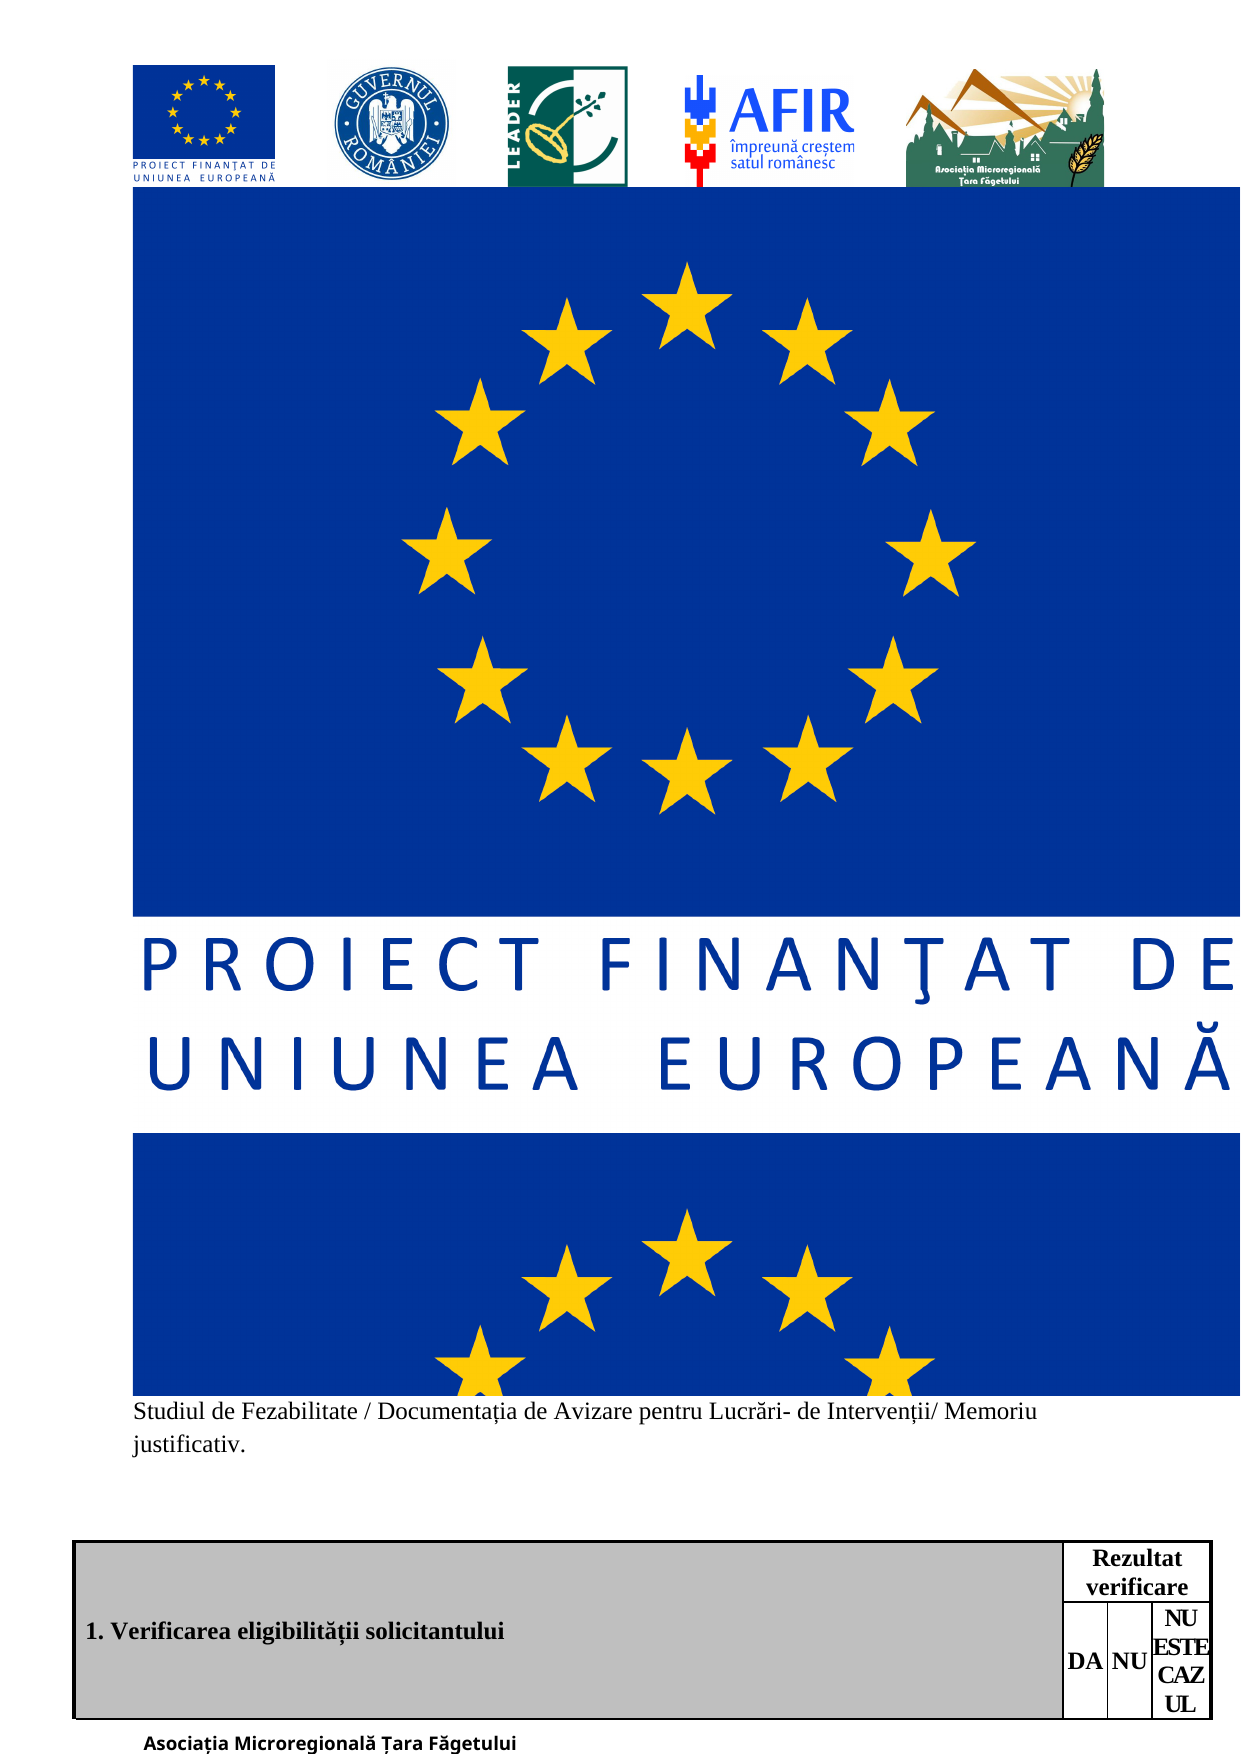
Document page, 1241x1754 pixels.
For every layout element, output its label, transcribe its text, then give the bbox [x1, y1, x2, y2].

text Studiul de Fezabilitate / Documentația de Avizare pentru Lucrări- de Intervenții/ Memoriu justificativ. [133, 1396, 1107, 1457]
table_cell NU [1108, 1603, 1151, 1718]
table_cell DA [1064, 1603, 1107, 1718]
table_header 1. Verificarea eligibilității solicitantului [76, 1543, 1062, 1718]
table_header Rezultat verificare [1064, 1543, 1209, 1601]
table_cell NU ESTE CAZUL [1153, 1603, 1209, 1718]
picture [132, 59, 1241, 1396]
